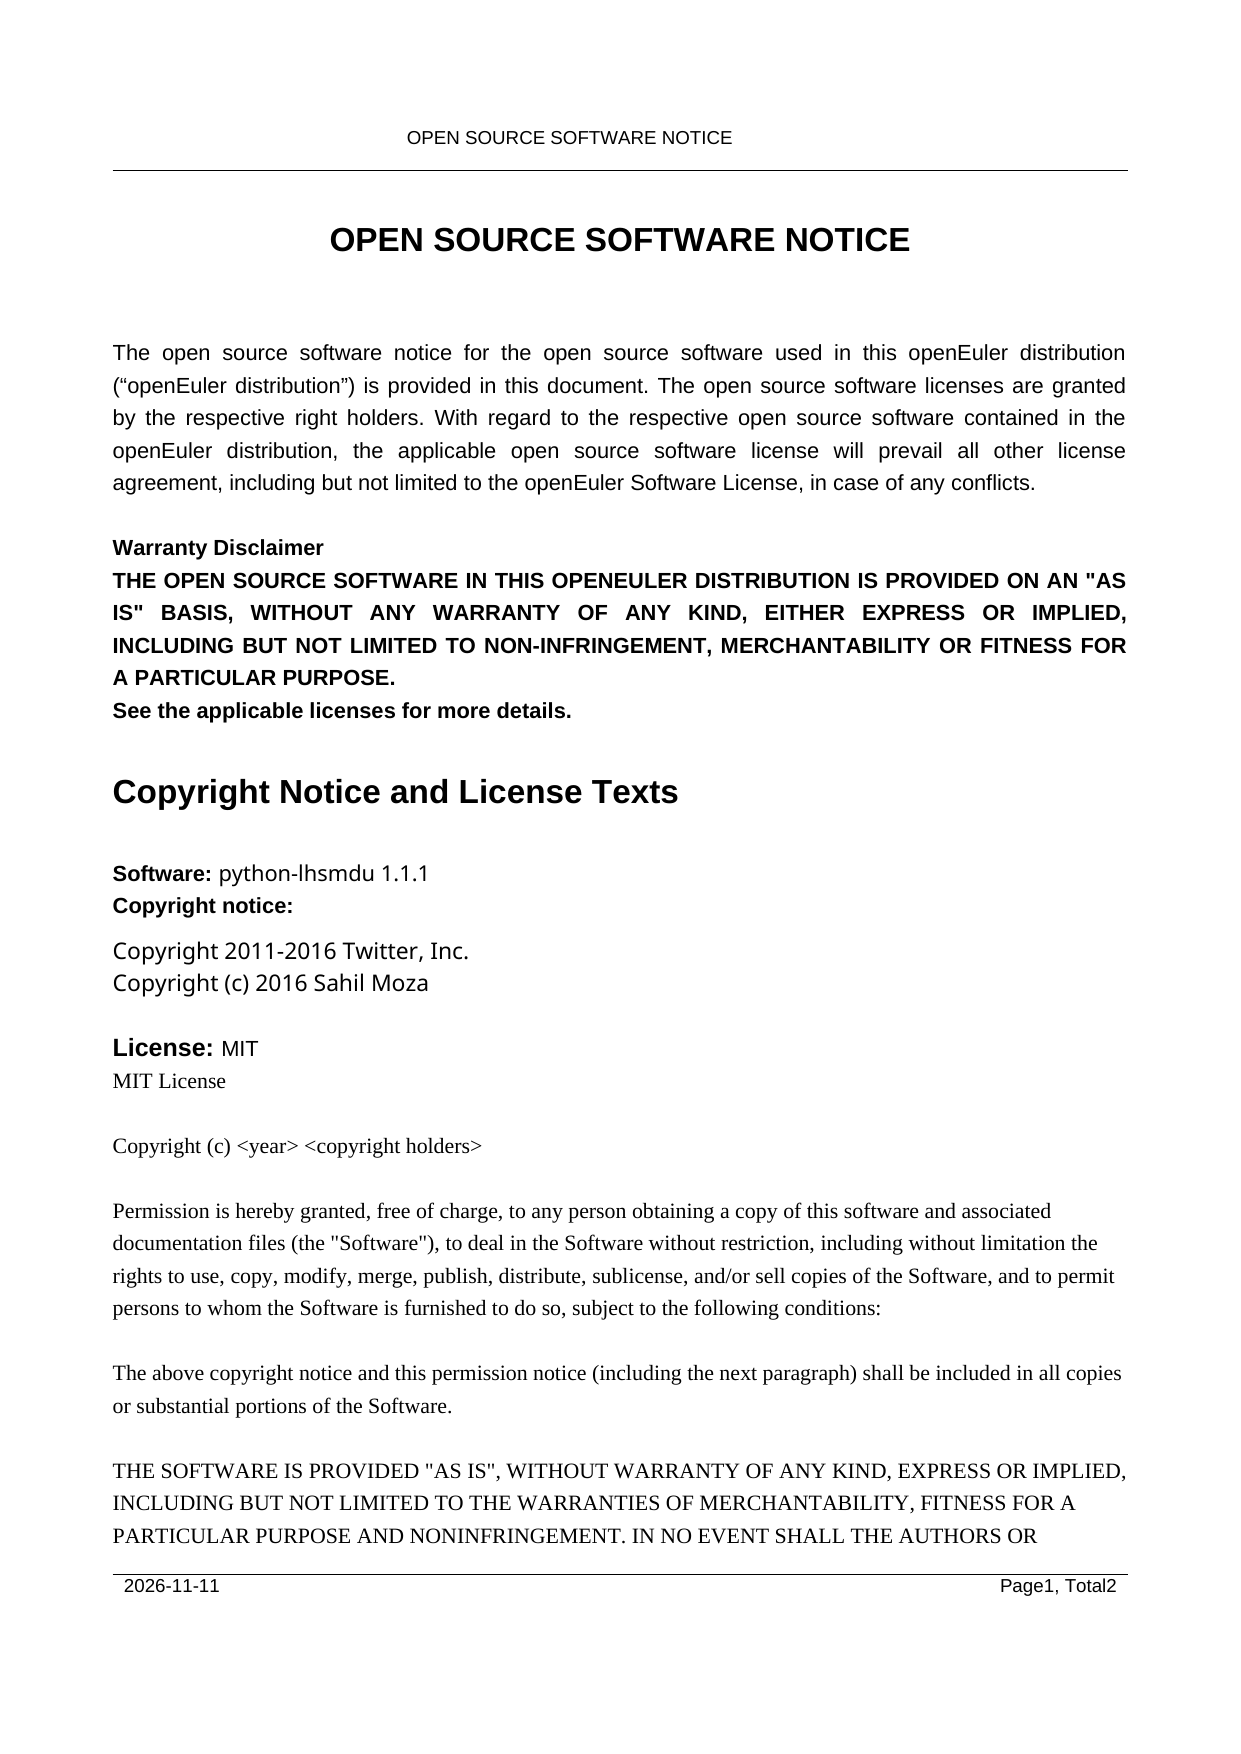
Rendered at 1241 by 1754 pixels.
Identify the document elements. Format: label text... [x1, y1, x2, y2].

text Warranty Disclaimer [112, 531, 1128, 564]
text THE OPEN SOURCE SOFTWARE IN THIS OPENEULER DISTRIBUTION IS PROVIDED ON AN "AS IS" BASIS, WITHOUT ANY WARRANTY OF ANY KIND, EITHER EXPRESS OR IMPLIED, INCLUDING BUT NOT LIMITED TO NON-INFRINGEMENT, MERCHANTABILITY OR FITNESS FOR A PARTICULAR PURPOSE. See the applicable licenses for more details. [112, 564, 1128, 726]
text Copyright 2011-2016 Twitter, Inc. Copyright (c) 2016 Sahil Moza [112, 934, 1128, 1031]
text The open source software notice for the open source software used in this openEuler distribution (“openEuler distribution”) is provided in this document. The open source software licenses are granted by the respective right holders. With regard to the respective open source software contained in the openEuler distribution, the applicable open source software license will prevail all other license agreement, including but not limited to the openEuler Software License, in case of any conflicts. [112, 336, 1128, 499]
title Software: python-lhsmdu 1.1.1 [112, 856, 1128, 889]
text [112, 1064, 1128, 1551]
text OPEN SOURCE SOFTWARE NOTICE [112, 206, 1128, 271]
text Copyright Notice and License Texts [112, 759, 1128, 824]
text Copyright notice: [112, 889, 1128, 921]
text License: MIT [112, 1031, 1128, 1064]
